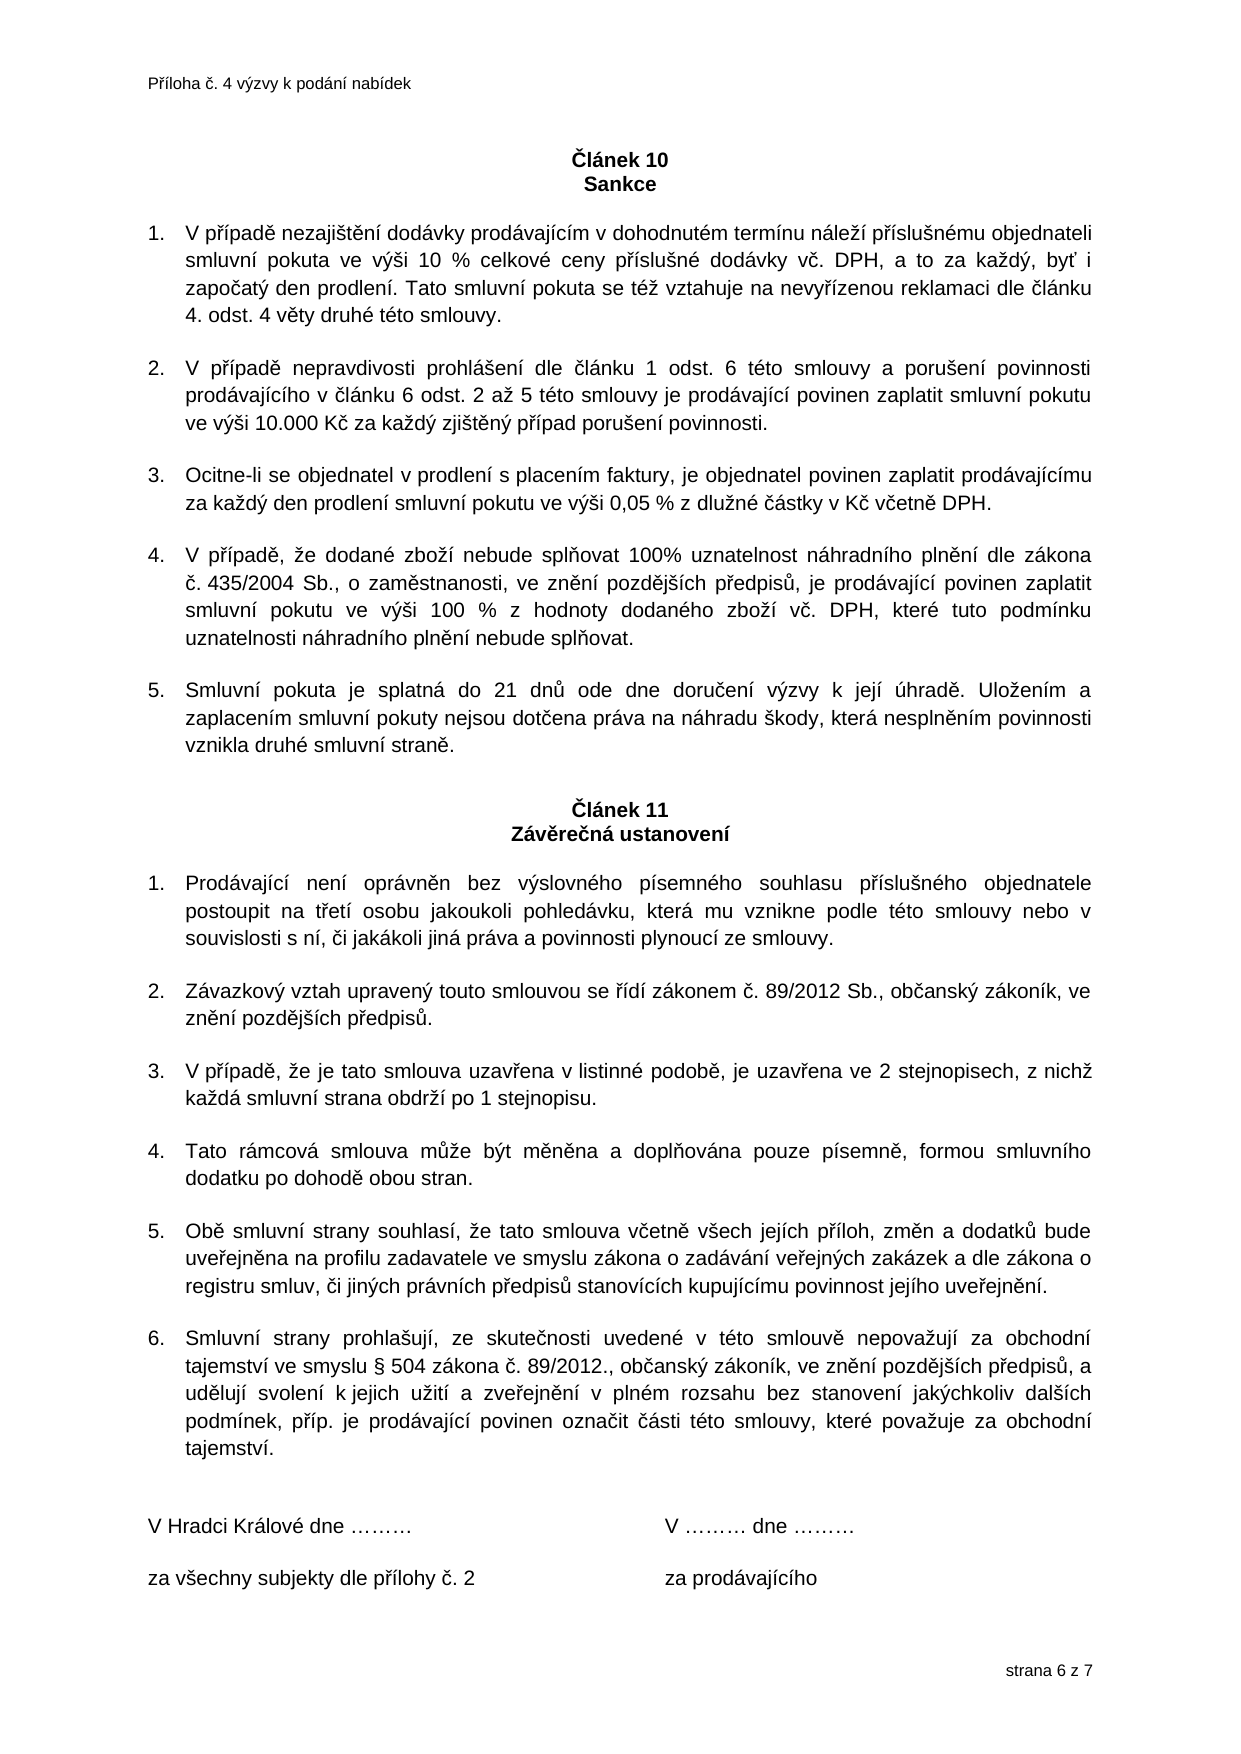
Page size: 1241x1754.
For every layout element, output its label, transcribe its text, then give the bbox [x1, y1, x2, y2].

list V případě nezajištění dodávky prodávajícím v dohodnutém termínu náleží příslušnému objednateli smluvní pokuta ve výši 10 % celkové ceny příslušné dodávky vč. DPH, a to za každý, byť i započatý den prodlení. Tato smluvní pokuta se též vztahuje na nevyřízenou reklamaci dle článku 4. odst. 4 věty druhé této smlouvy. [148, 221, 1093, 327]
list V případě nepravdivosti prohlášení dle článku 1 odst. 6 této smlouvy a porušení povinnosti prodávajícího v článku 6 odst. 2 až 5 této smlouvy je prodávající povinen zaplatit smluvní pokutu ve výši 10.000 Kč za každý zjištěný případ porušení povinnosti. [148, 356, 1093, 434]
text Sankce [148, 172, 1093, 196]
list Smluvní pokuta je splatná do 21 dnů ode dne doručení výzvy k její úhradě. Uložením a zaplacením smluvní pokuty nejsou dotčena práva na náhradu škody, která nesplněním povinnosti vznikla druhé smluvní straně. [148, 678, 1093, 757]
list V případě, že je tato smlouva uzavřena v listinné podobě, je uzavřena ve 2 stejnopisech, z nichž každá smluvní strana obdrží po 1 stejnopisu. [148, 1058, 1093, 1110]
list Ocitne-li se objednatel v prodlení s placením faktury, je objednatel povinen zaplatit prodávajícímu za každý den prodlení smluvní pokutu ve výši 0,05 % z dlužné částky v Kč včetně DPH. [148, 463, 1093, 514]
list Obě smluvní strany souhlasí, že tato smlouva včetně všech jejích příloh, změn a dodatků bude uveřejněna na profilu zadavatele ve smyslu zákona o zadávání veřejných zakázek a dle zákona o registru smluv, či jiných právních předpisů stanovících kupujícímu povinnost jejího uveřejnění. [148, 1218, 1093, 1297]
text za všechny subjekty dle přílohy č. 2 za prodávajícího [148, 1566, 1093, 1590]
list V případě, že dodané zboží nebude splňovat 100% uznatelnost náhradního plnění dle zákona č. 435/2004 Sb., o zaměstnanosti, ve znění pozdějších předpisů, je prodávající povinen zaplatit smluvní pokutu ve výši 100 % z hodnoty dodaného zboží vč. DPH, které tuto podmínku uznatelnosti náhradního plnění nebude splňovat. [148, 543, 1093, 649]
list Smluvní strany prohlašují, ze skutečnosti uvedené v této smlouvě nepovažují za obchodní tajemství ve smyslu § 504 zákona č. 89/2012., občanský zákoník, ve znění pozdějších předpisů, a udělují svolení k jejich užití a zveřejnění v plném rozsahu bez stanovení jakýchkoliv dalších podmínek, příp. je prodávající povinen označit části této smlouvy, které považuje za obchodní tajemství. [148, 1326, 1093, 1460]
text Článek 10 [148, 148, 1093, 172]
text Závěrečná ustanovení [148, 822, 1093, 846]
list Závazkový vztah upravený touto smlouvou se řídí zákonem č. 89/2012 Sb., občanský zákoník, ve znění pozdějších předpisů. [148, 978, 1093, 1030]
list Tato rámcová smlouva může být měněna a doplňována pouze písemně, formou smluvního dodatku po dohodě obou stran. [148, 1138, 1093, 1190]
text Článek 11 [148, 798, 1093, 822]
text V Hradci Králové dne ……… V ……… dne ……… [148, 1513, 1093, 1537]
list Prodávající není oprávněn bez výslovného písemného souhlasu příslušného objednatele postoupit na třetí osobu jakoukoli pohledávku, která mu vznikne podle této smlouvy nebo v souvislosti s ní, či jakákoli jiná práva a povinnosti plynoucí ze smlouvy. [148, 871, 1093, 950]
